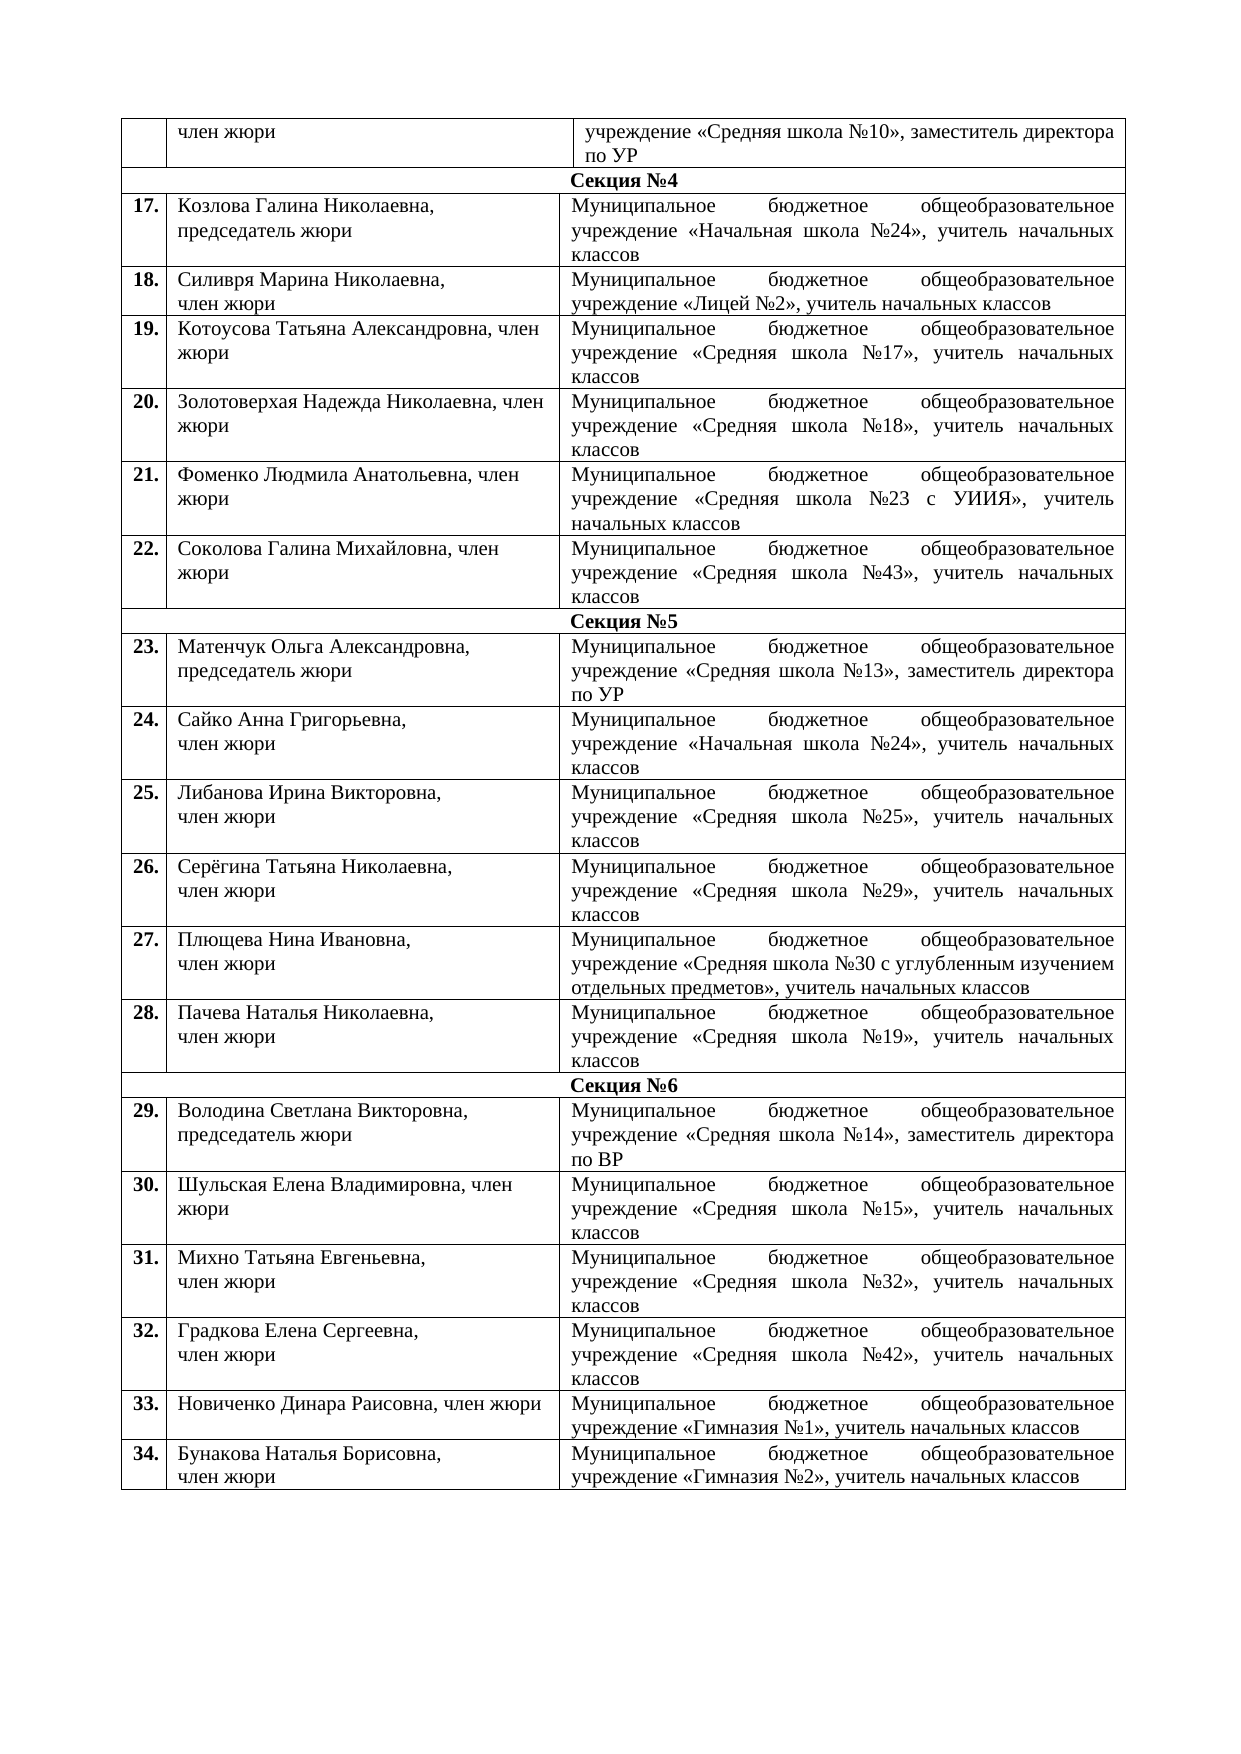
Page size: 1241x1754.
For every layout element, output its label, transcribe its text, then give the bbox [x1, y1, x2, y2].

table_cell Муниципальное бюджетное общеобразовательное учреждение «Средняя школа №25», учитель начальных классов [560, 780, 1125, 852]
table_cell [122, 780, 166, 852]
table_cell [122, 1245, 166, 1317]
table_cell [167, 119, 573, 167]
table_cell Муниципальное бюджетное общеобразовательное учреждение «Средняя школа №15», учитель начальных классов [560, 1172, 1125, 1244]
table_cell Муниципальное бюджетное общеобразовательное учреждение «Начальная школа №24», учитель начальных классов [560, 707, 1125, 779]
table_cell Либанова Ирина Викторовна, член жюри [167, 780, 559, 852]
table_cell Муниципальное бюджетное общеобразовательное учреждение «Гимназия №1», учитель начальных классов [560, 1391, 1125, 1439]
table_cell Шульская Елена Владимировна, член жюри [167, 1172, 559, 1244]
table_cell Золотоверхая Надежда Николаевна, член жюри [167, 389, 559, 461]
table_cell Муниципальное бюджетное общеобразовательное учреждение «Средняя школа №19», учитель начальных классов [560, 1000, 1125, 1072]
table_cell [122, 536, 166, 608]
table_cell [122, 854, 166, 926]
table_cell [122, 1440, 166, 1488]
table_cell Муниципальное бюджетное общеобразовательное учреждение «Средняя школа №17», учитель начальных классов [560, 316, 1125, 388]
table_cell Секция №5 [122, 609, 1125, 633]
table_cell Муниципальное бюджетное общеобразовательное учреждение «Средняя школа №30 с углубленным изучением отдельных предметов», учитель начальных классов [560, 927, 1125, 999]
table_cell [122, 462, 166, 534]
table_cell Градкова Елена Сергеевна, член жюри [167, 1318, 559, 1390]
table_cell Новиченко Динара Раисовна, член жюри [167, 1391, 559, 1439]
table_cell Муниципальное бюджетное общеобразовательное учреждение «Средняя школа №23 с УИИЯ», учитель начальных классов [560, 462, 1125, 534]
table_cell Фоменко Людмила Анатольевна, член жюри [167, 462, 559, 534]
table_cell Сайко Анна Григорьевна, член жюри [167, 707, 559, 779]
table_cell [122, 1000, 166, 1072]
table_cell Муниципальное бюджетное общеобразовательное учреждение «Средняя школа №18», учитель начальных классов [560, 389, 1125, 461]
table_cell [122, 1172, 166, 1244]
table_cell Муниципальное бюджетное общеобразовательное учреждение «Начальная школа №24», учитель начальных классов [560, 194, 1125, 266]
table_cell Муниципальное бюджетное общеобразовательное учреждение «Гимназия №2», учитель начальных классов [560, 1440, 1125, 1488]
table_cell Муниципальное бюджетное общеобразовательное учреждение «Средняя школа №42», учитель начальных классов [560, 1318, 1125, 1390]
table_cell Муниципальное бюджетное общеобразовательное учреждение «Средняя школа №14», заместитель директора по ВР [560, 1098, 1125, 1171]
table_cell Пачева Наталья Николаевна, член жюри [167, 1000, 559, 1072]
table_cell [574, 119, 1125, 167]
table_cell Муниципальное бюджетное общеобразовательное учреждение «Средняя школа №32», учитель начальных классов [560, 1245, 1125, 1317]
table_cell Плющева Нина Ивановна, член жюри [167, 927, 559, 999]
table_cell Муниципальное бюджетное общеобразовательное учреждение «Средняя школа №43», учитель начальных классов [560, 536, 1125, 608]
table_cell [122, 1098, 166, 1171]
table_cell Муниципальное бюджетное общеобразовательное учреждение «Лицей №2», учитель начальных классов [560, 267, 1125, 315]
table_cell [122, 1391, 166, 1439]
table_cell Силивря Марина Николаевна, член жюри [167, 267, 559, 315]
table_cell Козлова Галина Николаевна, председатель жюри [167, 194, 559, 266]
table_cell Бунакова Наталья Борисовна, член жюри [167, 1440, 559, 1488]
table_cell Секция №4 [122, 168, 1125, 192]
table_cell [122, 194, 166, 266]
table_cell [122, 927, 166, 999]
table_cell Муниципальное бюджетное общеобразовательное учреждение «Средняя школа №29», учитель начальных классов [560, 854, 1125, 926]
table_cell [122, 389, 166, 461]
table_cell [122, 119, 166, 167]
table_cell Котоусова Татьяна Александровна, член жюри [167, 316, 559, 388]
table_cell Матенчук Ольга Александровна, председатель жюри [167, 634, 559, 706]
table_cell Володина Светлана Викторовна, председатель жюри [167, 1098, 559, 1171]
table_cell [122, 267, 166, 315]
table_cell [122, 316, 166, 388]
table_cell Соколова Галина Михайловна, член жюри [167, 536, 559, 608]
table_cell [122, 1318, 166, 1390]
table_cell [122, 707, 166, 779]
table_cell Муниципальное бюджетное общеобразовательное учреждение «Средняя школа №13», заместитель директора по УР [560, 634, 1125, 706]
table_cell Секция №6 [122, 1073, 1125, 1097]
table_cell Серёгина Татьяна Николаевна, член жюри [167, 854, 559, 926]
table_cell [122, 634, 166, 706]
table_cell Михно Татьяна Евгеньевна, член жюри [167, 1245, 559, 1317]
